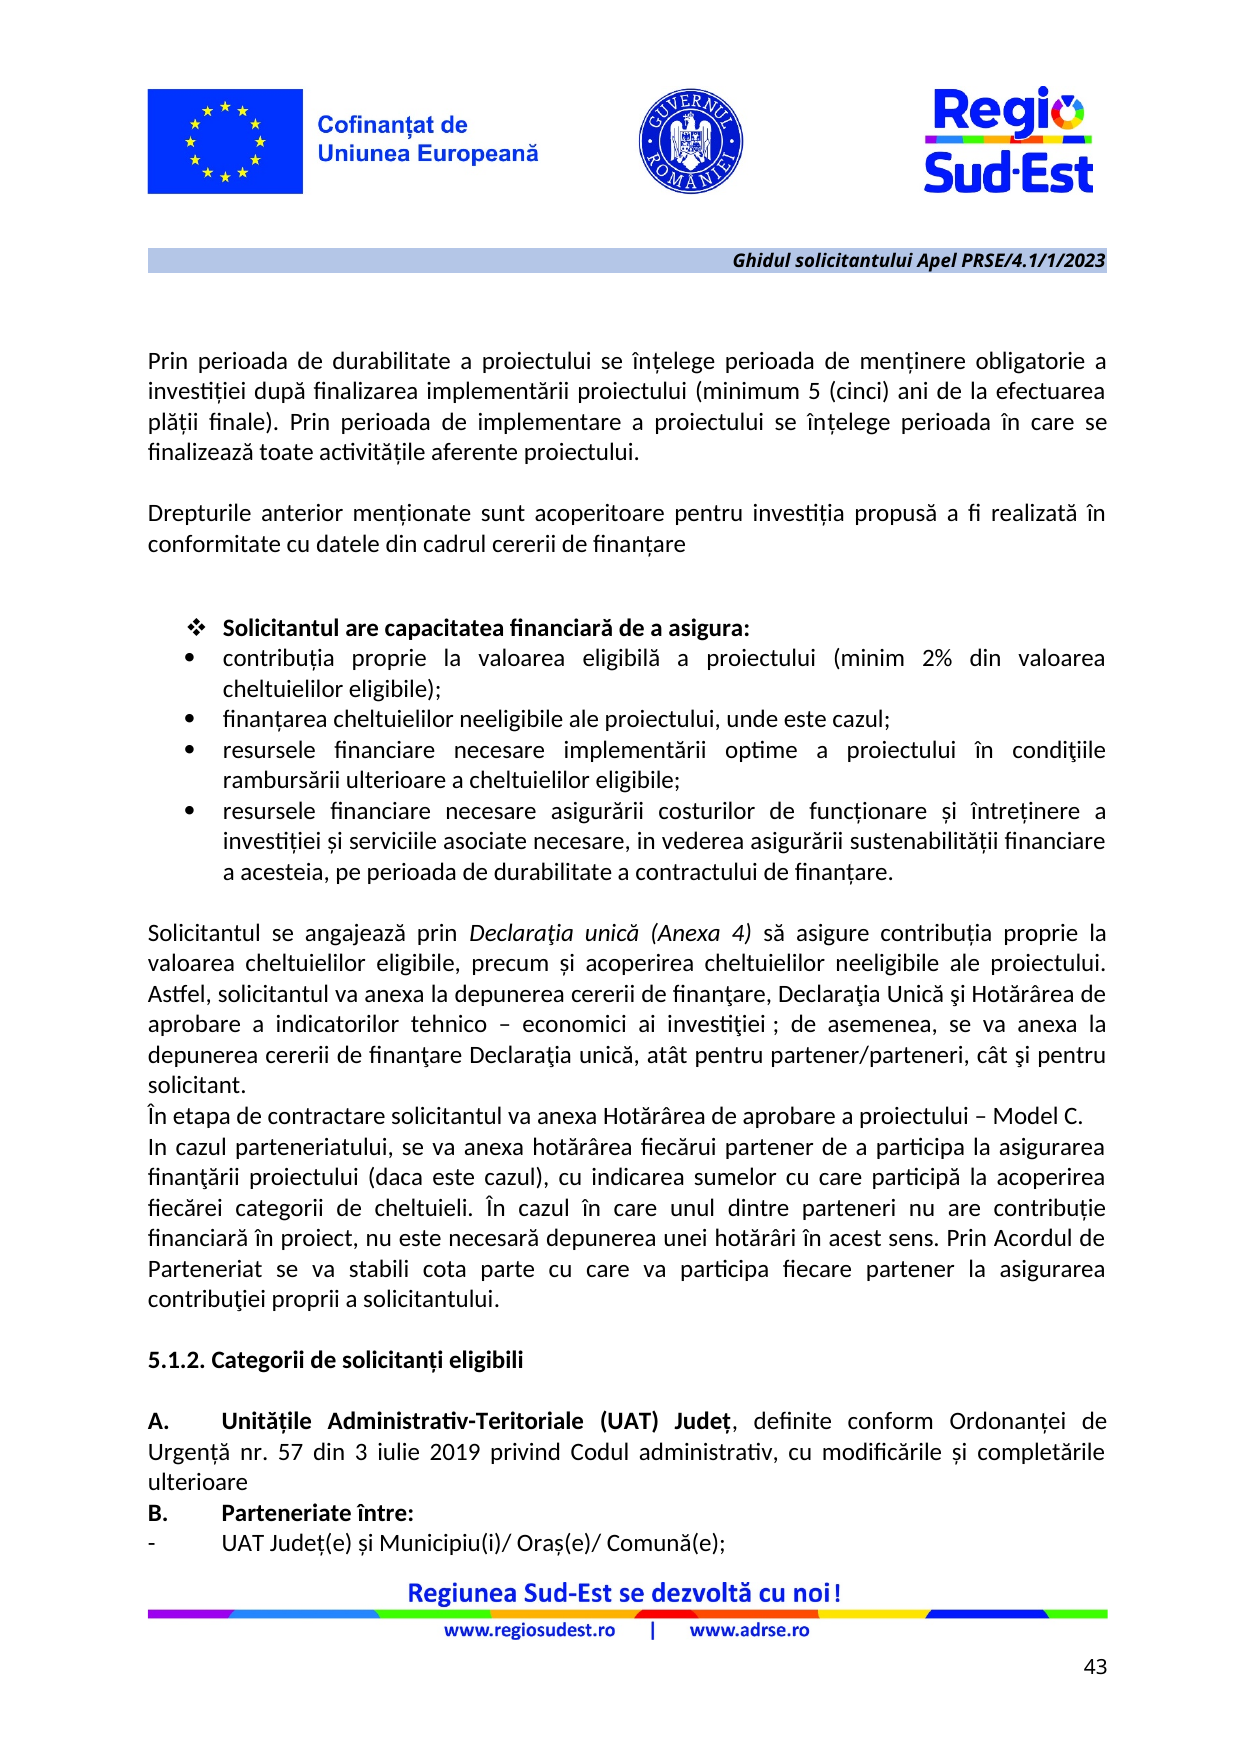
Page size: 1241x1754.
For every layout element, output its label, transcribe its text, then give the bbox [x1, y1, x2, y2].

text - UAT Județ(e) și Municipiu(i)/ Oraș(e)/ Comună(e); [148, 1527, 1107, 1558]
text In cazul parteneriatului, se va anexa hotărârea fiecărui partener de a participa la asigurarea finanţării proiectului (daca este cazul), cu indicarea sumelor cu care participă la acoperirea fiecărei categorii de cheltuieli. În cazul în care unul dintre parteneri nu are contribuție financiară în proiect, nu este necesară depunerea unei hotărâri în acest sens. Prin Acordul de Parteneriat se va stabili cota parte cu care va participa fiecare partener la asigurarea contribuţiei proprii a solicitantului. [148, 1131, 1107, 1314]
picture [147, 86, 1093, 195]
text B. Parteneriate între: [148, 1497, 1107, 1527]
picture [147, 1582, 1108, 1640]
list resursele financiare necesare asigurării costurilor de funcționare și întreținere a investiției și serviciile asociate necesare, in vederea asigurării sustenabilității financiare a acesteia, pe perioada de durabilitate a contractului de finanțare. [185, 795, 1107, 887]
text Solicitantul se angajează prin Declaraţia unică (Anexa 4) să asigure contribuția proprie la valoarea cheltuielilor eligibile, precum și acoperirea cheltuielilor neeligibile ale proiectului. Astfel, solicitantul va anexa la depunerea cererii de finanţare, Declaraţia Unică şi Hotărârea de aprobare a indicatorilor tehnico – economici ai investiţiei ; de asemenea, se va anexa la depunerea cererii de finanţare Declaraţia unică, atât pentru partener/parteneri, cât şi pentru solicitant. [148, 917, 1107, 1100]
text În etapa de contractare solicitantul va anexa Hotărârea de aprobare a proiectului – Model C. [148, 1100, 1107, 1131]
list contribuția proprie la valoarea eligibilă a proiectului (minim 2% din valoarea cheltuielilor eligibile); [185, 642, 1107, 703]
text A. Unitățile Administrativ-Teritoriale (UAT) Județ, definite conform Ordonanţei de Urgenţă nr. 57 din 3 iulie 2019 privind Codul administrativ, cu modificările și completările ulterioare [148, 1405, 1107, 1497]
subtitle 5.1.2. Categorii de solicitanți eligibili [148, 1344, 1107, 1375]
text Drepturile anterior menționate sunt acoperitoare pentru investiția propusă a fi realizată în conformitate cu datele din cadrul cererii de finanțare [148, 497, 1107, 558]
list finanțarea cheltuielilor neeligibile ale proiectului, unde este cazul; [185, 703, 1107, 734]
text Prin perioada de durabilitate a proiectului se înţelege perioada de menţinere obligatorie a investiției după finalizarea implementării proiectului (minimum 5 (cinci) ani de la efectuarea plății finale). Prin perioada de implementare a proiectului se înţelege perioada în care se finalizează toate activităţile aferente proiectului. [148, 345, 1107, 467]
list resursele financiare necesare implementării optime a proiectului în condiţiile rambursării ulterioare a cheltuielilor eligibile; [185, 734, 1107, 795]
list Solicitantul are capacitatea financiară de a asigura: [185, 612, 1107, 642]
